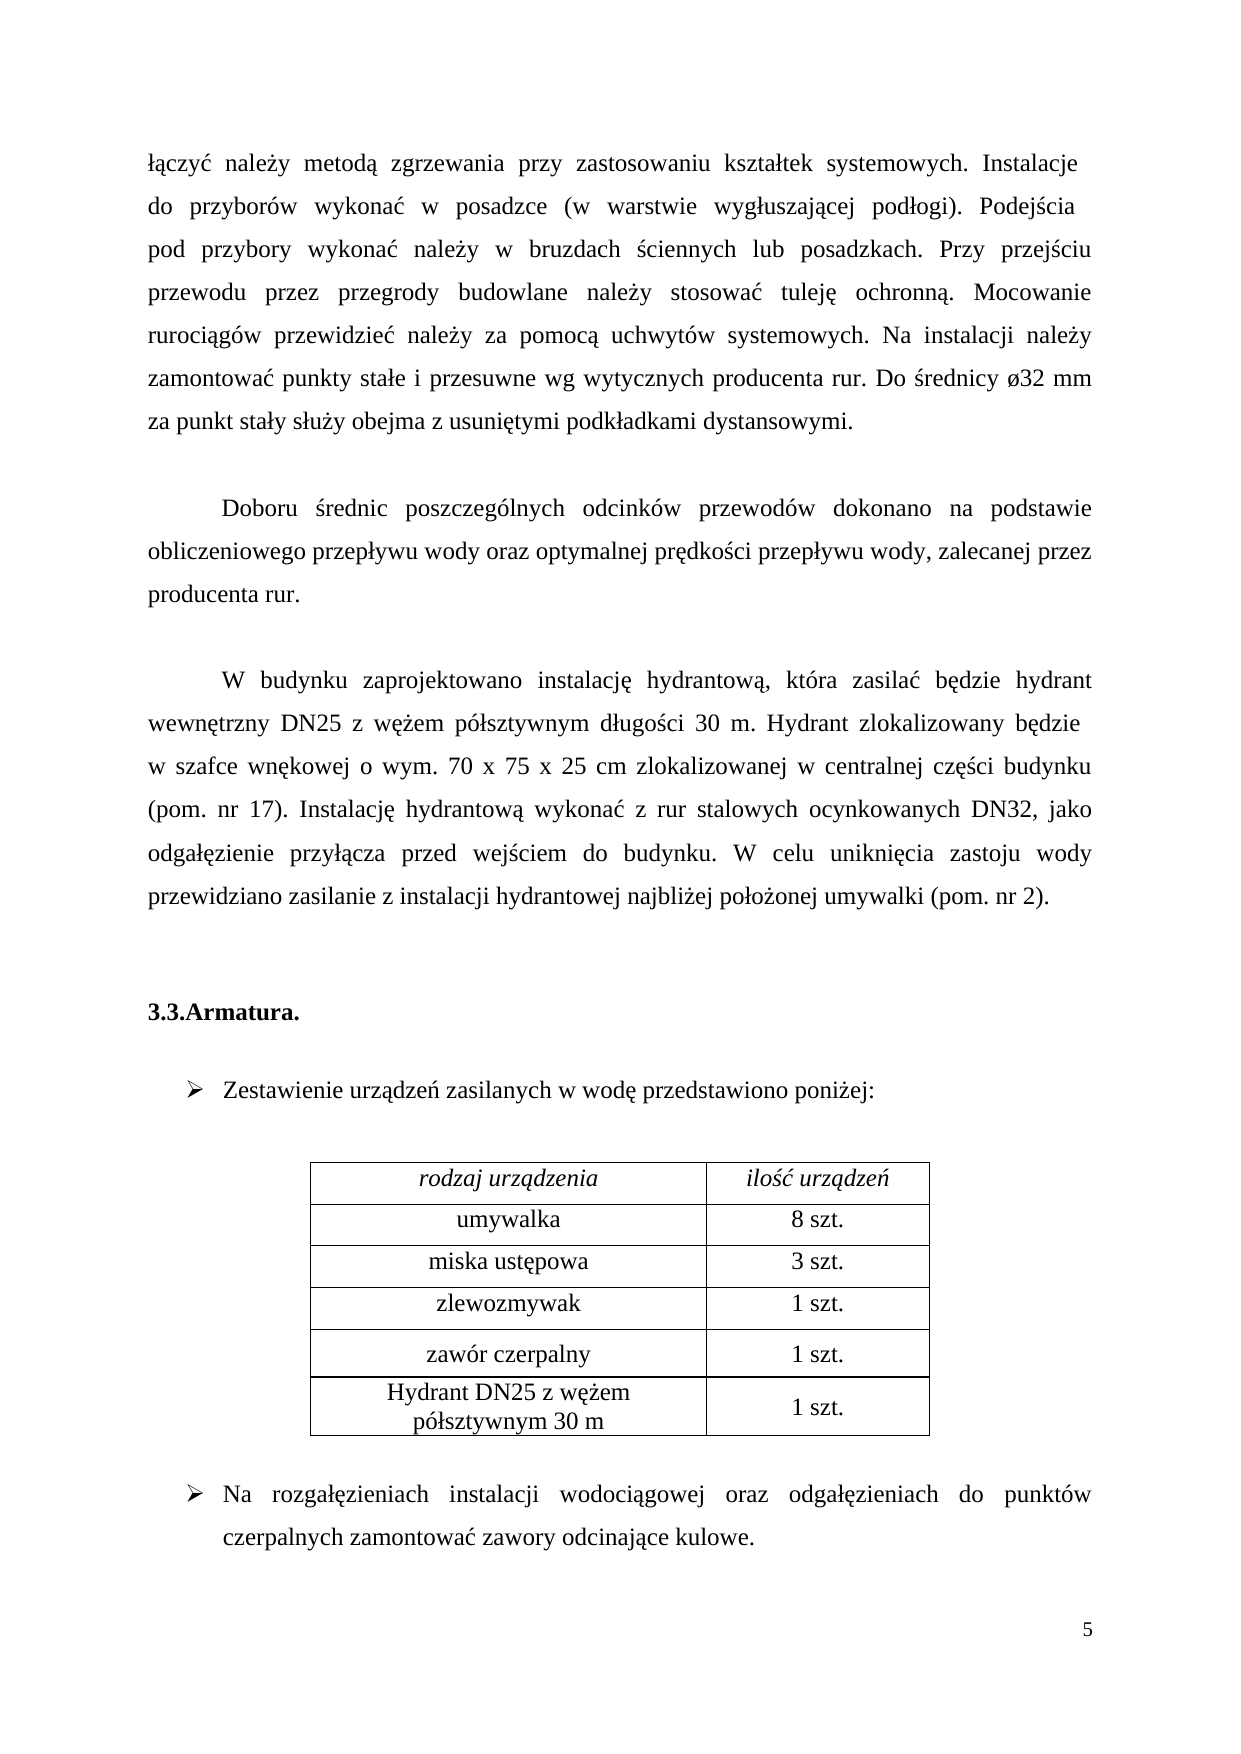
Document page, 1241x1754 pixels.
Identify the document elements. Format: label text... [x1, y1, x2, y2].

text Doboru średnic poszczególnych odcinków przewodów dokonano na podstawie obliczeniowego przepływu wody oraz optymalnej prędkości przepływu wody, zalecanej przez producenta rur. [148, 493, 1092, 608]
table_cell umywalka [311, 1205, 706, 1245]
table_cell 8 szt. [707, 1205, 929, 1245]
text W budynku zaprojektowano instalację hydrantową, która zasilać będzie hydrant wewnętrzny DN25 z wężem półsztywnym długości 30 m. Hydrant zlokalizowany będzie w szafce wnękowej o wym. 70 x 75 x 25 cm zlokalizowanej w centralnej części budynku (pom. nr 17). Instalację hydrantową wykonać z rur stalowych ocynkowanych DN32, jako odgałęzienie przyłącza przed wejściem do budynku. W celu uniknięcia zastoju wody przewidziano zasilanie z instalacji hydrantowej najbliżej położonej umywalki (pom. nr 2). [148, 665, 1092, 909]
table_cell miska ustępowa [311, 1246, 706, 1287]
list Zestawienie urządzeń zasilanych w wodę przedstawiono poniżej: [185, 1076, 1092, 1104]
table_header ilość urządzeń [707, 1163, 929, 1203]
table_cell 1 szt. [707, 1378, 929, 1435]
table_cell 1 szt. [707, 1330, 929, 1376]
list Na rozgałęzieniach instalacji wodociągowej oraz odgałęzieniach do punktów czerpalnych zamontować zawory odcinające kulowe. [185, 1479, 1092, 1551]
table_cell Hydrant DN25 z wężem półsztywnym 30 m [311, 1378, 706, 1435]
subtitle 3.3.Armatura. [148, 997, 1092, 1026]
table_cell 3 szt. [707, 1246, 929, 1287]
table_header rodzaj urządzenia [311, 1163, 706, 1203]
table_cell 1 szt. [707, 1288, 929, 1329]
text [148, 148, 1092, 435]
table_cell zawór czerpalny [311, 1330, 706, 1376]
table_cell zlewozmywak [311, 1288, 706, 1329]
